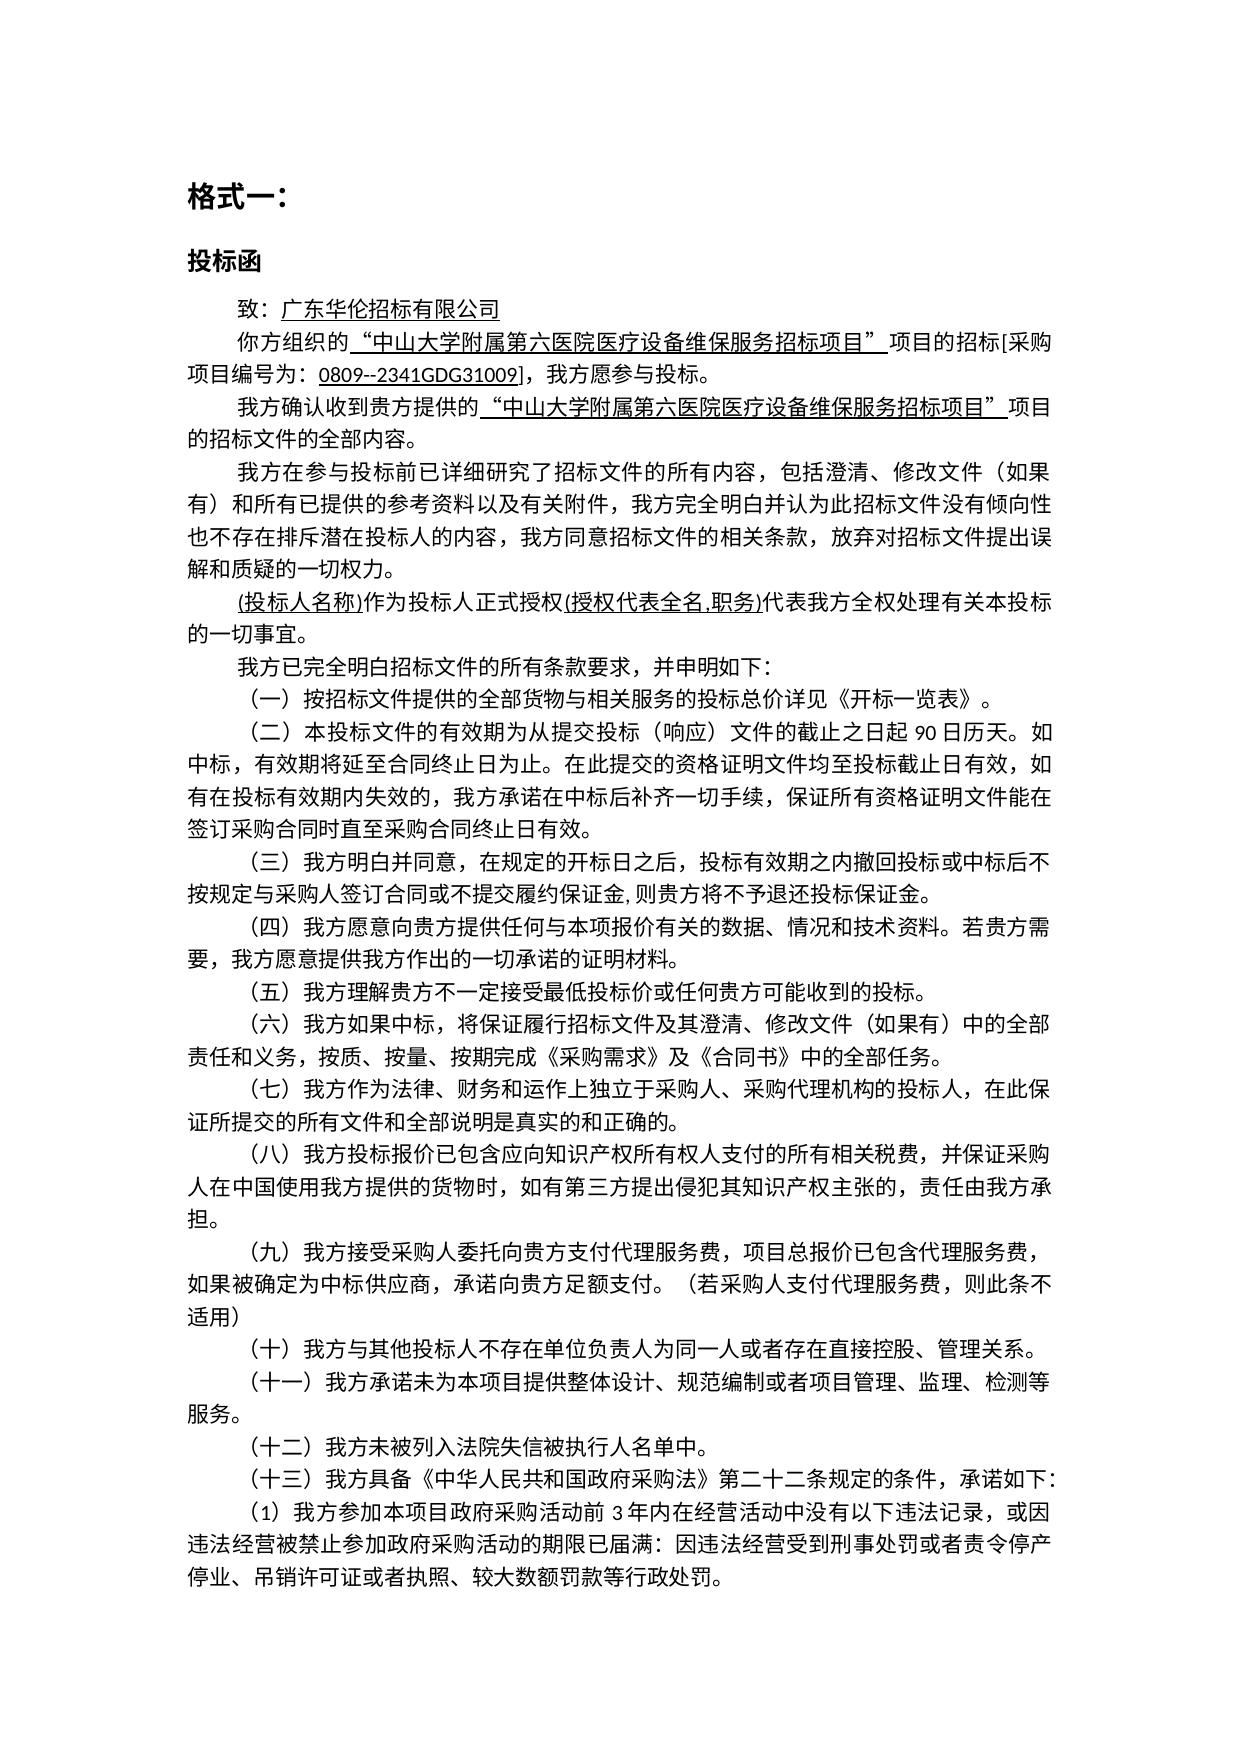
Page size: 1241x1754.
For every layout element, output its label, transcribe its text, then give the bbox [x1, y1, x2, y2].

text 格式一： [187, 162, 1053, 227]
text (投标人名称)作为投标人正式授权(授权代表全名,职务)代表我方全权处理有关本投标的一切事宜。 [187, 584, 1053, 649]
text （十三）我方具备《中华人民共和国政府采购法》第二十二条规定的条件，承诺如下： [187, 1462, 1053, 1494]
text （六）我方如果中标，将保证履行招标文件及其澄清、修改文件（如果有）中的全部责任和义务，按质、按量、按期完成《采购需求》及《合同书》中的全部任务。 [187, 1007, 1053, 1072]
text 我方在参与投标前已详细研究了招标文件的所有内容，包括澄清、修改文件（如果有）和所有已提供的参考资料以及有关附件，我方完全明白并认为此招标文件没有倾向性，也不存在排斥潜在投标人的内容，我方同意招标文件的相关条款，放弃对招标文件提出误解和质疑的一切权力。 [187, 454, 1053, 584]
text （七）我方作为法律、财务和运作上独立于采购人、采购代理机构的投标人，在此保证所提交的所有文件和全部说明是真实的和正确的。 [187, 1072, 1053, 1137]
text 致：广东华伦招标有限公司 [187, 292, 1053, 324]
text （十一）我方承诺未为本项目提供整体设计、规范编制或者项目管理、监理、检测等服务。 [187, 1364, 1053, 1429]
text （十）我方与其他投标人不存在单位负责人为同一人或者存在直接控股、管理关系。 [187, 1332, 1053, 1364]
text （八）我方投标报价已包含应向知识产权所有权人支付的所有相关税费，并保证采购人在中国使用我方提供的货物时，如有第三方提出侵犯其知识产权主张的，责任由我方承担。 [187, 1137, 1053, 1234]
text （二）本投标文件的有效期为从提交投标（响应）文件的截止之日起90日历天。如中标，有效期将延至合同终止日为止。在此提交的资格证明文件均至投标截止日有效，如有在投标有效期内失效的，我方承诺在中标后补齐一切手续，保证所有资格证明文件能在签订采购合同时直至采购合同终止日有效。 [187, 714, 1053, 844]
text 我方确认收到贵方提供的“中山大学附属第六医院医疗设备维保服务招标项目”项目的招标文件的全部内容。 [187, 389, 1053, 454]
text （三）我方明白并同意，在规定的开标日之后，投标有效期之内撤回投标或中标后不按规定与采购人签订合同或不提交履约保证金, 则贵方将不予退还投标保证金。 [187, 844, 1053, 909]
text （一）按招标文件提供的全部货物与相关服务的投标总价详见《开标一览表》。 [187, 682, 1053, 714]
text （十二）我方未被列入法院失信被执行人名单中。 [187, 1429, 1053, 1462]
text 投标函 [187, 227, 1053, 292]
text （四）我方愿意向贵方提供任何与本项报价有关的数据、情况和技术资料。若贵方需要，我方愿意提供我方作出的一切承诺的证明材料。 [187, 909, 1053, 974]
text 我方已完全明白招标文件的所有条款要求，并申明如下： [187, 649, 1053, 682]
text （五）我方理解贵方不一定接受最低投标价或任何贵方可能收到的投标。 [187, 974, 1053, 1007]
text 你方组织的“中山大学附属第六医院医疗设备维保服务招标项目”项目的招标[采购项目编号为：0809--2341GDG31009]，我方愿参与投标。 [187, 324, 1053, 389]
text （九）我方接受采购人委托向贵方支付代理服务费，项目总报价已包含代理服务费，如果被确定为中标供应商，承诺向贵方足额支付。（若采购人支付代理服务费，则此条不适用） [187, 1234, 1053, 1332]
text （1）我方参加本项目政府采购活动前3年内在经营活动中没有以下违法记录，或因违法经营被禁止参加政府采购活动的期限已届满：因违法经营受到刑事处罚或者责令停产停业、吊销许可证或者执照、较大数额罚款等行政处罚。 [187, 1494, 1053, 1592]
